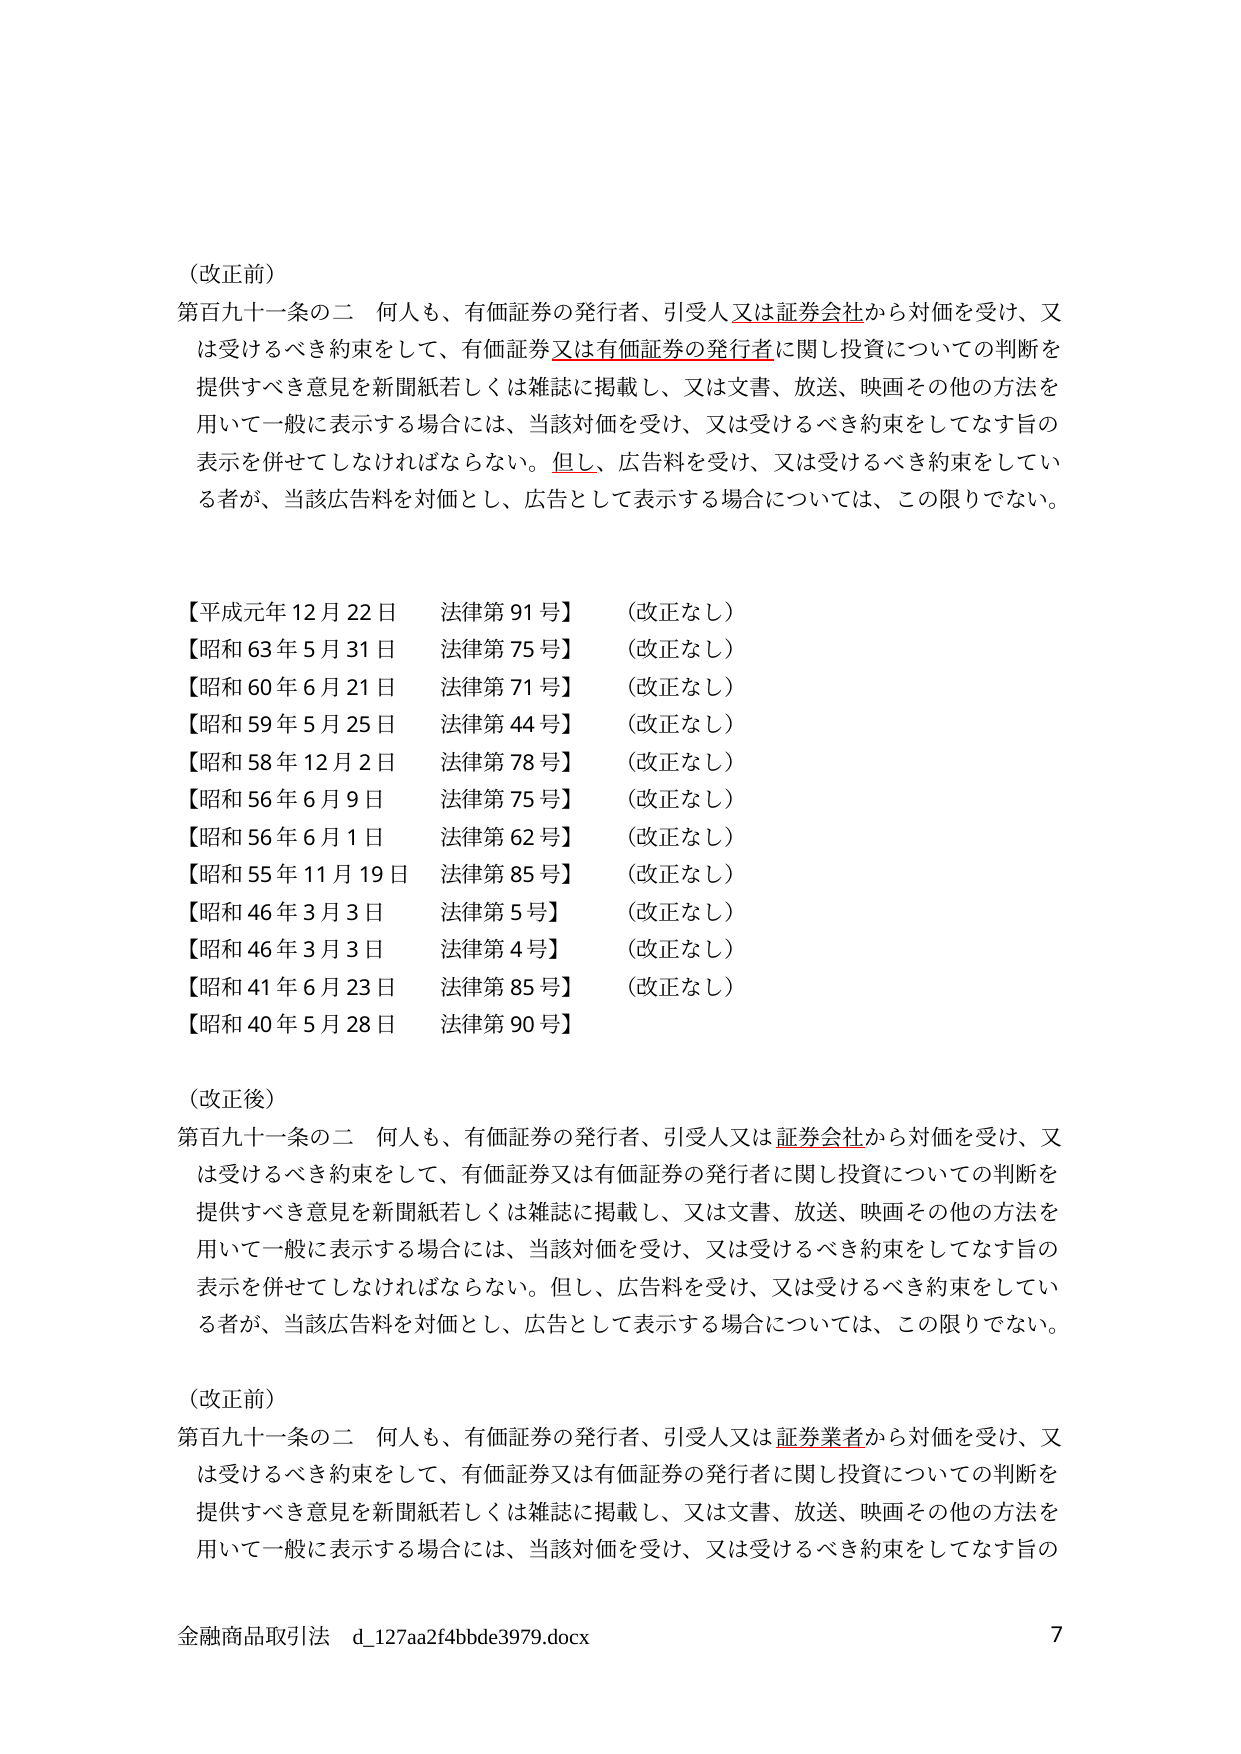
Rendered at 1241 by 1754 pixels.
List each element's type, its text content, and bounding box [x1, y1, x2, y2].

text （改正後） [177, 1079, 1063, 1117]
text 【昭和56年6月9日 法律第75号】 （改正なし） [177, 779, 1063, 817]
text 【昭和55年11月19日 法律第85号】 （改正なし） [177, 854, 1063, 892]
text （改正前） [177, 1379, 1063, 1417]
text 第百九十一条の二 何人も、有価証券の発行者、引受人又は証券会社から対価を受け、又は受けるべき約束をして、有価証券又は有価証券の発行者に関し投資についての判断を提供すべき意見を新聞紙若しくは雑誌に掲載し、又は文書、放送、映画その他の方法を用いて一般に表示する場合には、当該対価を受け、又は受けるべき約束をしてなす旨の表示を併せてしなければならない。但し、広告料を受け、又は受けるべき約束をしている者が、当該広告料を対価とし、広告として表示する場合については、この限りでない。 [177, 292, 1063, 517]
text 【昭和40年5月28日 法律第90号】 [177, 1004, 1063, 1042]
text 【昭和41年6月23日 法律第85号】 （改正なし） [177, 967, 1063, 1004]
text 【昭和63年5月31日 法律第75号】 （改正なし） [177, 629, 1063, 667]
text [177, 1417, 1063, 1567]
text 【昭和58年12月2日 法律第78号】 （改正なし） [177, 742, 1063, 779]
text 【昭和59年5月25日 法律第44号】 （改正なし） [177, 704, 1063, 742]
text 【昭和46年3月3日 法律第4号】 （改正なし） [177, 929, 1063, 967]
text 【昭和60年6月21日 法律第71号】 （改正なし） [177, 667, 1063, 704]
text 【昭和46年3月3日 法律第5号】 （改正なし） [177, 892, 1063, 929]
text （改正前） [177, 254, 1063, 292]
text 【平成元年12月22日 法律第91号】 （改正なし） [177, 592, 1063, 629]
text 第百九十一条の二 何人も、有価証券の発行者、引受人又は証券会社から対価を受け、又は受けるべき約束をして、有価証券又は有価証券の発行者に関し投資についての判断を提供すべき意見を新聞紙若しくは雑誌に掲載し、又は文書、放送、映画その他の方法を用いて一般に表示する場合には、当該対価を受け、又は受けるべき約束をしてなす旨の表示を併せてしなければならない。但し、広告料を受け、又は受けるべき約束をしている者が、当該広告料を対価とし、広告として表示する場合については、この限りでない。 [177, 1117, 1063, 1342]
text 【昭和56年6月1日 法律第62号】 （改正なし） [177, 817, 1063, 854]
